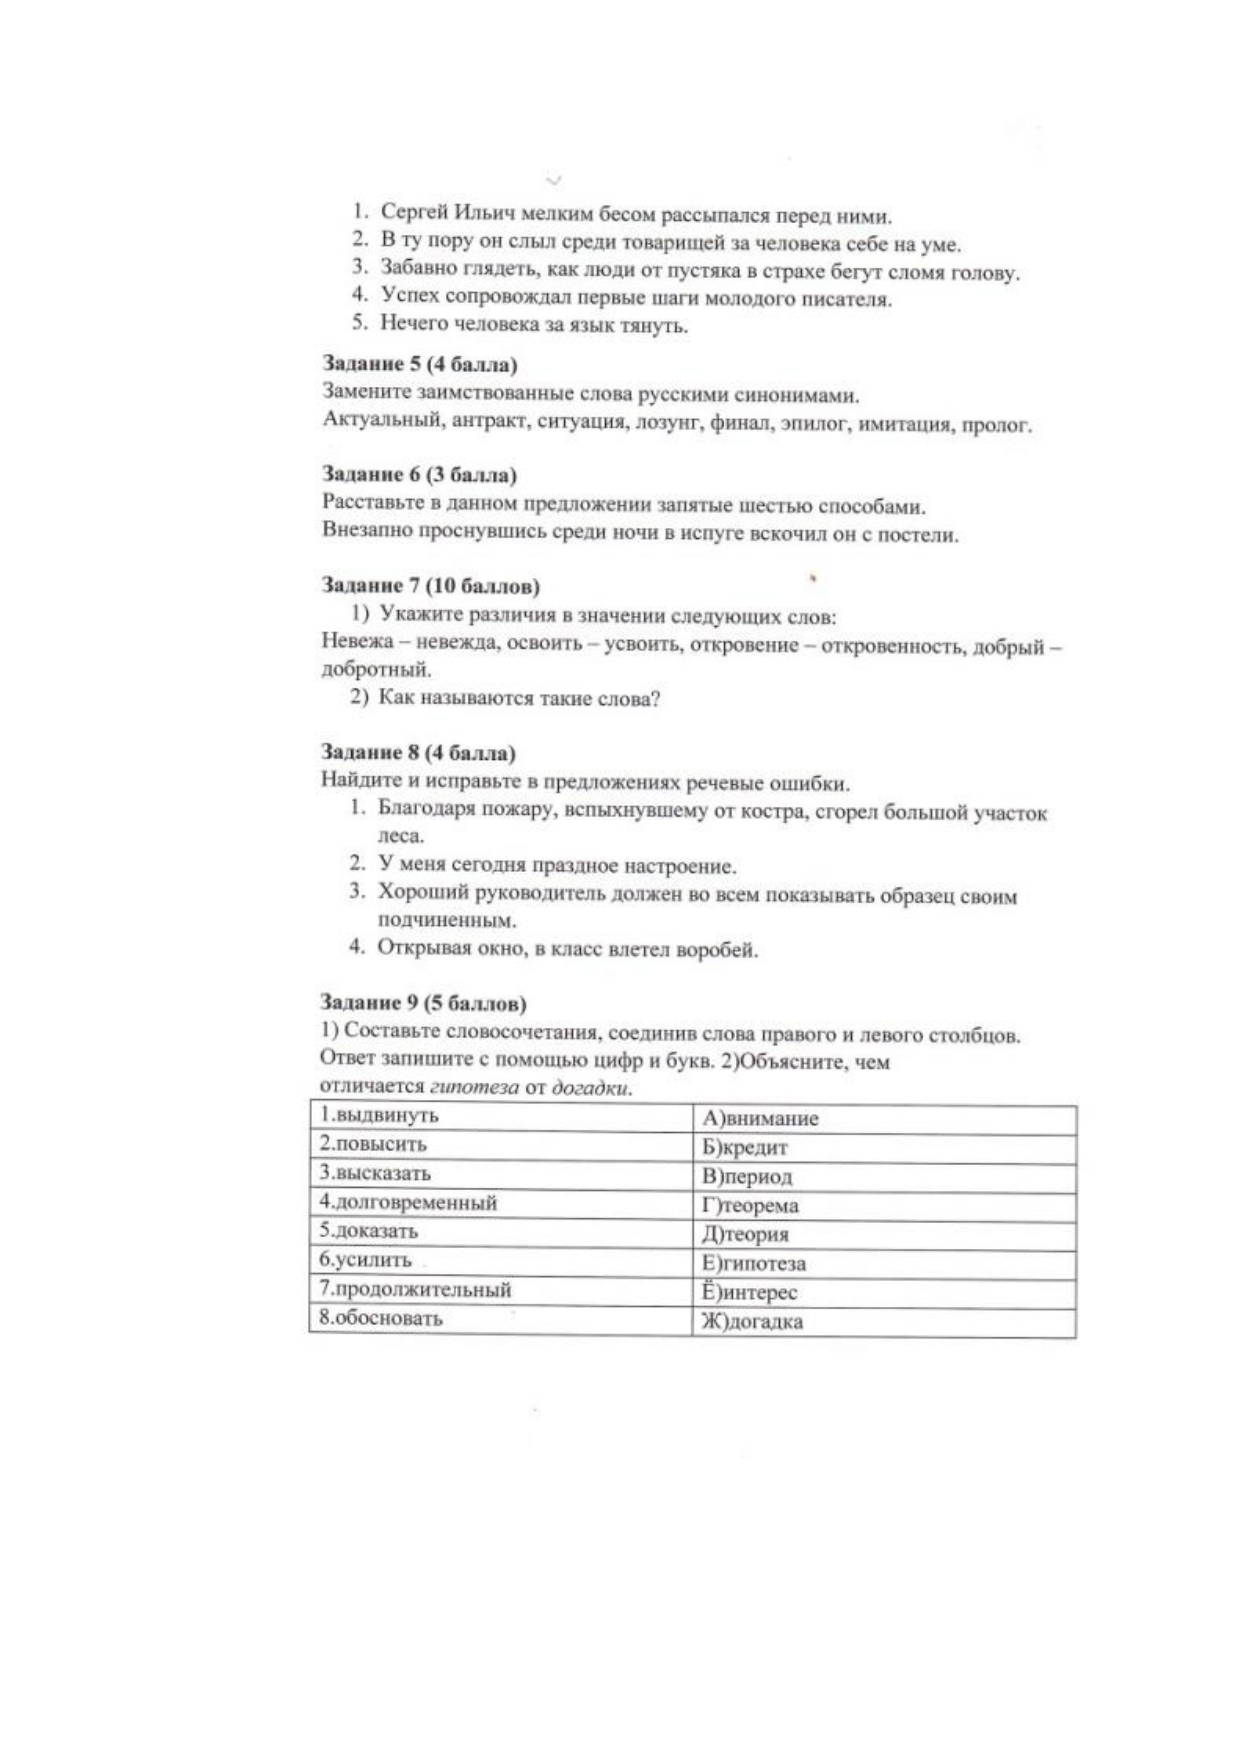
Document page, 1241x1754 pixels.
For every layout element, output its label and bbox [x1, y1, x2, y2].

picture [177, 118, 1152, 1458]
